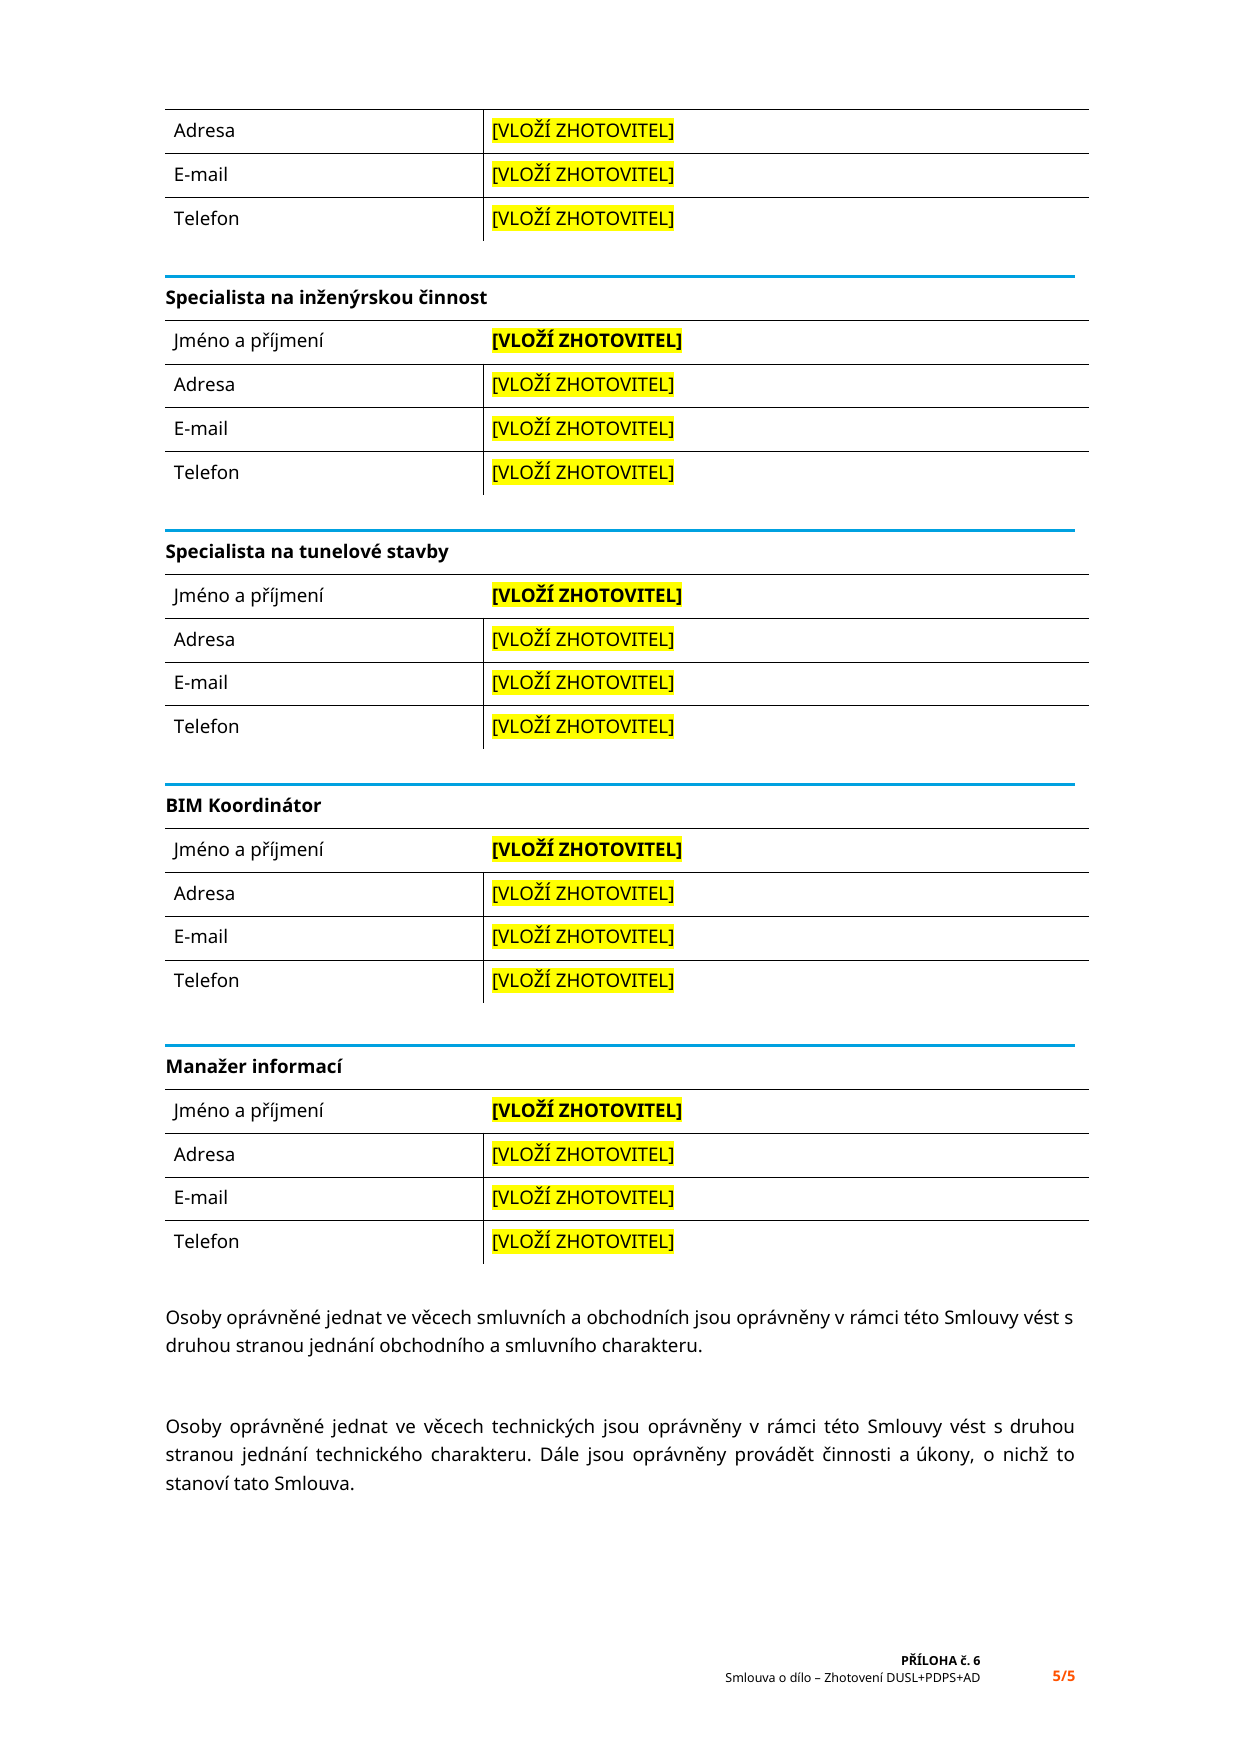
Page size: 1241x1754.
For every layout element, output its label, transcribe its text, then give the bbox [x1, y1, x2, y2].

table_cell [VLOŽÍ ZHOTOVITEL] [484, 961, 1089, 1003]
table_cell E-mail [165, 663, 483, 705]
table_cell Telefon [165, 198, 483, 241]
table_cell Adresa [165, 1134, 483, 1176]
table_cell Adresa [165, 619, 483, 661]
table_header [VLOŽÍ ZHOTOVITEL] [484, 1090, 1089, 1133]
table_cell Adresa [165, 365, 483, 407]
table_cell [VLOŽÍ ZHOTOVITEL] [484, 198, 1089, 241]
table_cell [VLOŽÍ ZHOTOVITEL] [484, 452, 1089, 495]
text Osoby oprávněné jednat ve věcech smluvních a obchodních jsou oprávněny v rámci této Smlouvy vést s druhou stranou jednání obchodního a smluvního charakteru. [165, 1305, 1075, 1358]
table_cell Adresa [165, 110, 483, 153]
table_header Jméno a příjmení [165, 829, 484, 872]
table_cell [VLOŽÍ ZHOTOVITEL] [484, 1178, 1089, 1220]
table_cell [VLOŽÍ ZHOTOVITEL] [484, 1221, 1089, 1264]
table_cell Telefon [165, 452, 483, 495]
table_header [VLOŽÍ ZHOTOVITEL] [484, 575, 1089, 618]
table_header [VLOŽÍ ZHOTOVITEL] [484, 829, 1089, 872]
table_cell [VLOŽÍ ZHOTOVITEL] [484, 154, 1089, 197]
table_cell [VLOŽÍ ZHOTOVITEL] [484, 917, 1089, 959]
table_cell [VLOŽÍ ZHOTOVITEL] [484, 663, 1089, 705]
table_cell [VLOŽÍ ZHOTOVITEL] [484, 706, 1089, 749]
table_cell [VLOŽÍ ZHOTOVITEL] [484, 873, 1089, 916]
table_cell [VLOŽÍ ZHOTOVITEL] [484, 365, 1089, 407]
table_cell Telefon [165, 961, 483, 1003]
table_cell E-mail [165, 408, 483, 451]
table_cell E-mail [165, 154, 483, 197]
text Specialista na inženýrskou činnost [165, 278, 1075, 309]
table_cell [VLOŽÍ ZHOTOVITEL] [484, 1134, 1089, 1176]
table_cell Adresa [165, 873, 483, 916]
text Manažer informací [165, 1047, 1075, 1079]
table_header Jméno a příjmení [165, 1090, 484, 1133]
text BIM Koordinátor [165, 786, 1075, 818]
table_header [VLOŽÍ ZHOTOVITEL] [484, 321, 1089, 363]
table_cell E-mail [165, 1178, 483, 1220]
table_cell [VLOŽÍ ZHOTOVITEL] [484, 408, 1089, 451]
table_cell [VLOŽÍ ZHOTOVITEL] [484, 619, 1089, 661]
table_cell Telefon [165, 1221, 483, 1264]
table_header Jméno a příjmení [165, 321, 484, 363]
table_cell [VLOŽÍ ZHOTOVITEL] [484, 110, 1089, 153]
text Osoby oprávněné jednat ve věcech technických jsou oprávněny v rámci této Smlouvy vést s druhou stranou jednání technického charakteru. Dále jsou oprávněny provádět činnosti a úkony, o nichž to stanoví tato Smlouva. [165, 1414, 1075, 1495]
table_cell E-mail [165, 917, 483, 959]
table_header Jméno a příjmení [165, 575, 484, 618]
text Specialista na tunelové stavby [165, 532, 1075, 564]
table_cell Telefon [165, 706, 483, 749]
